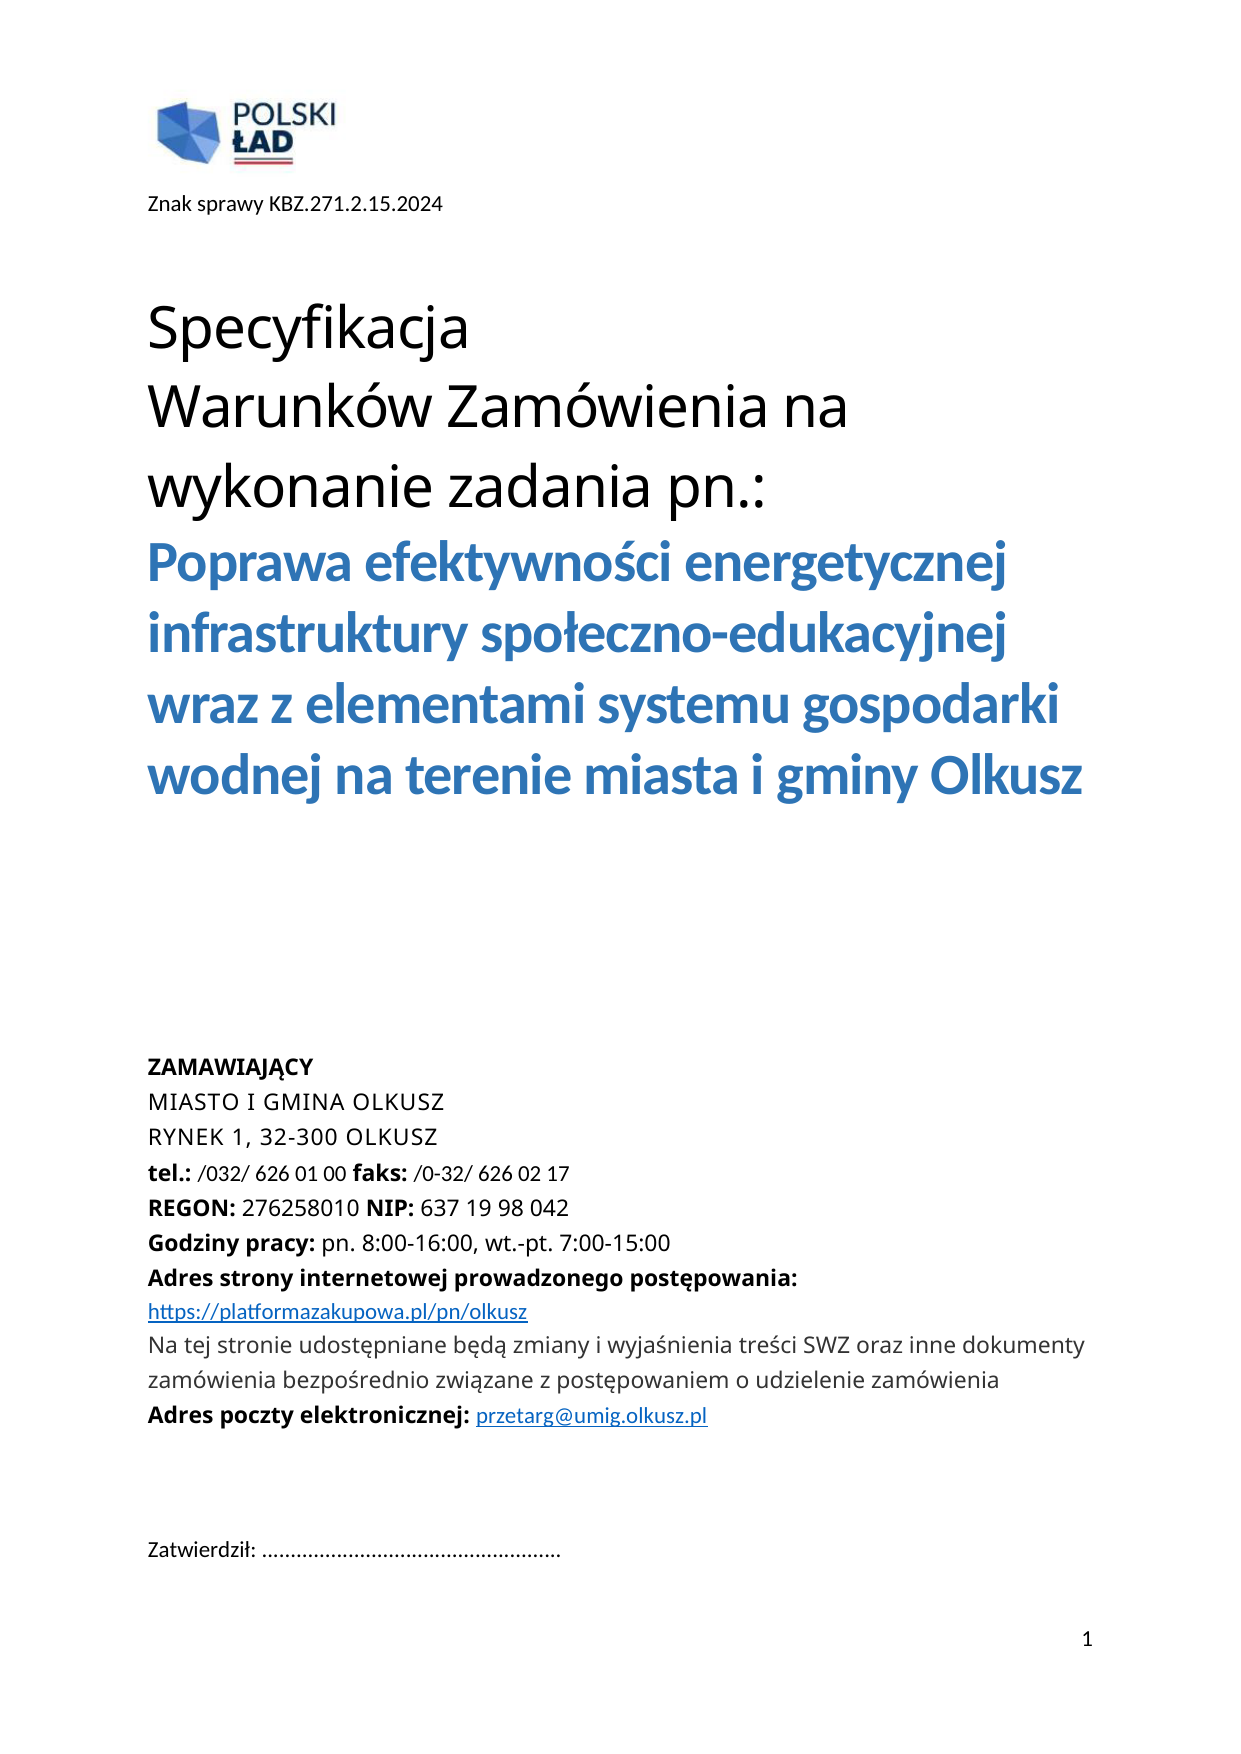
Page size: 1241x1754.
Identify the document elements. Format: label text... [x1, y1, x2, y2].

text tel.: /032/ 626 01 00 faks: /0-32/ 626 02 17 [148, 1156, 1092, 1188]
title Warunków Zamówienia na wykonanie zadania pn.: [148, 365, 1092, 524]
text rynek 1, 32-300 olkusz [148, 1121, 1092, 1152]
title Specyfikacja [148, 286, 1092, 365]
text Na tej stronie udostępniane będą zmiany i wyjaśnienia treści SWZ oraz inne dokumenty zamówienia bezpośrednio związane z postępowaniem o udzielenie zamówienia [148, 1329, 1092, 1395]
text Miasto i gmina olkusz [148, 1086, 1092, 1117]
text Godziny pracy: pn. 8:00-16:00, wt.-pt. 7:00-15:00 [148, 1227, 1092, 1258]
text REGON: 276258010 NIP: 637 19 98 042 [148, 1192, 1092, 1223]
text Zatwierdził: .................................................... [148, 1535, 1092, 1563]
text ZAMAWIAJĄCY [148, 1051, 1092, 1082]
title Poprawa efektywności energetycznej infrastruktury społeczno-edukacyjnej wraz z elementami systemu gospodarki wodnej na terenie miasta i gminy Olkusz [148, 524, 1092, 809]
text Adres poczty elektronicznej: przetarg@umig.olkusz.pl [148, 1399, 1092, 1431]
text Adres strony internetowej prowadzonego postępowania: https://platformazakupowa.pl/pn/olkusz [148, 1262, 1092, 1325]
text Znak sprawy KBZ.271.2.15.2024 [148, 189, 1092, 217]
